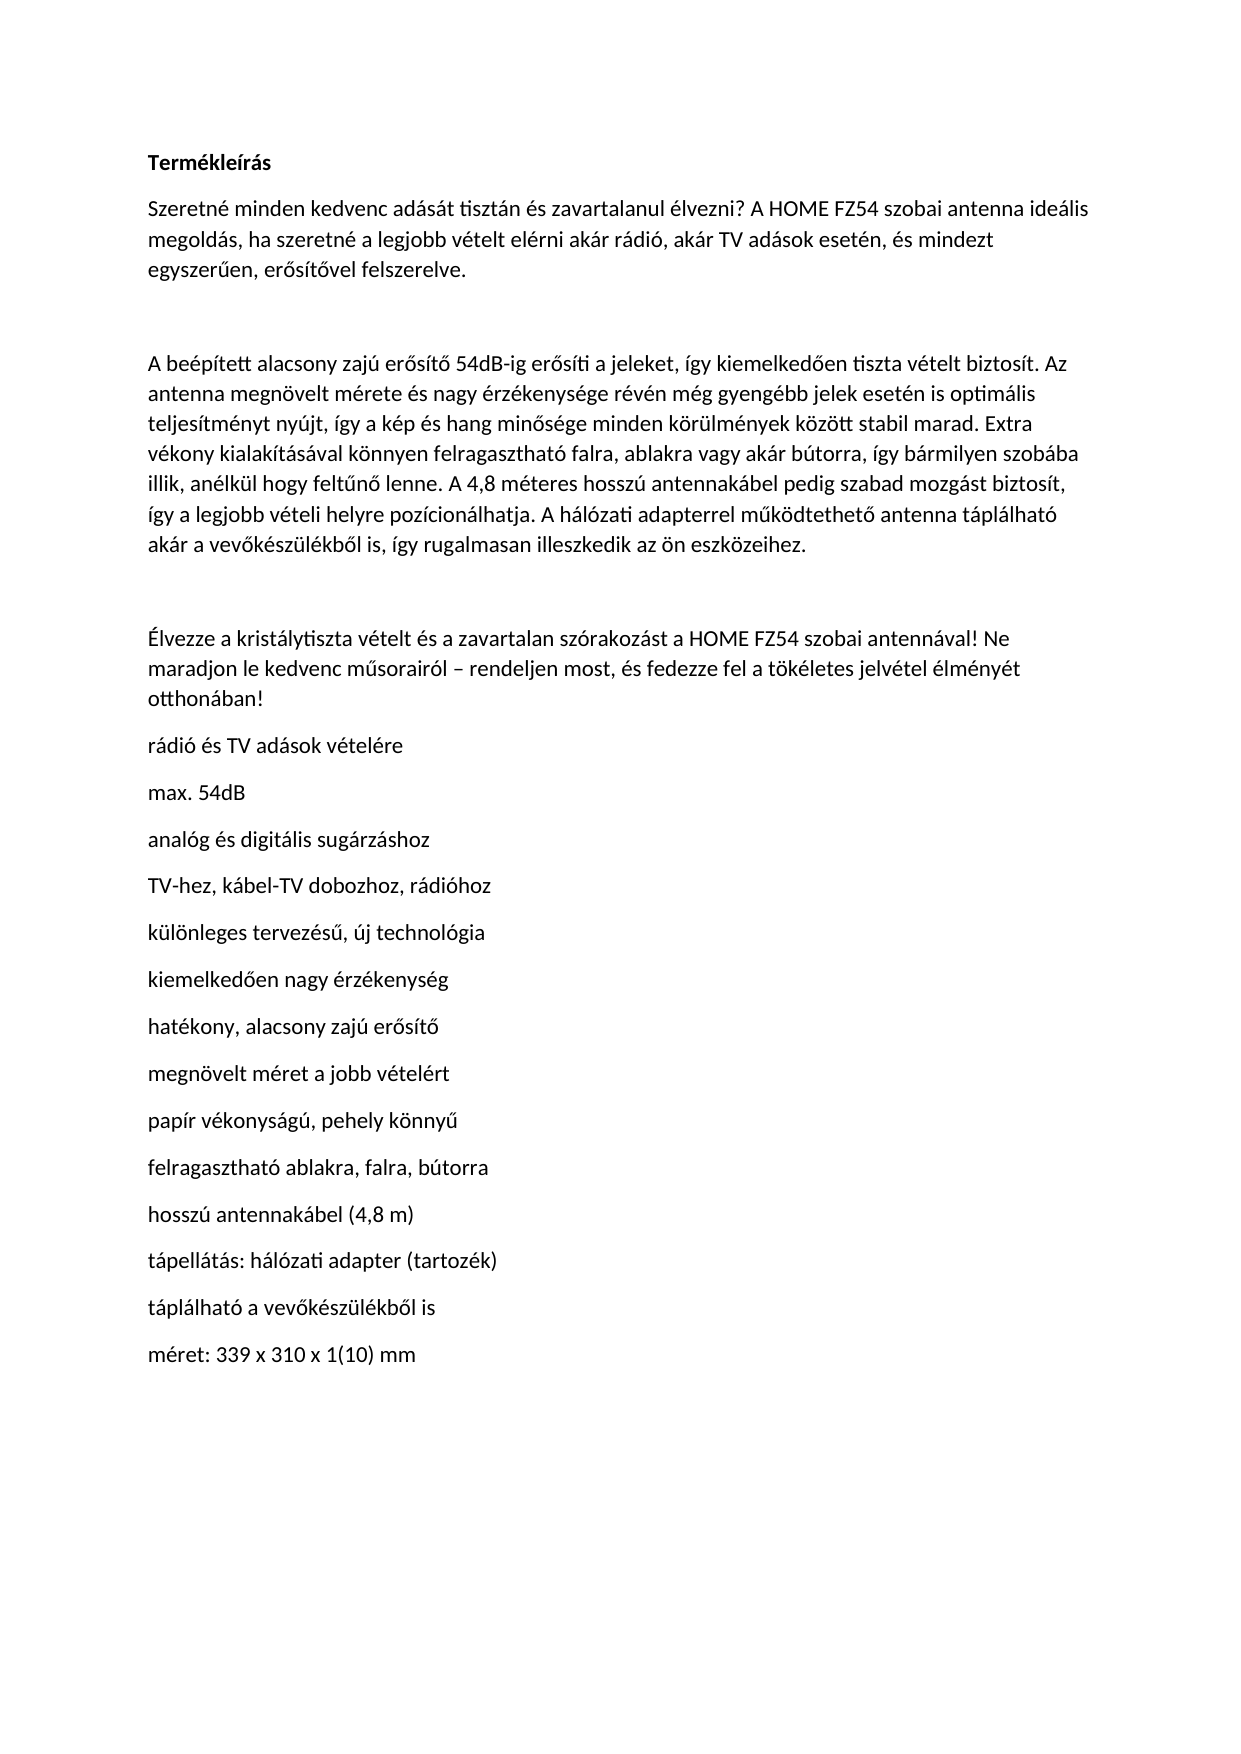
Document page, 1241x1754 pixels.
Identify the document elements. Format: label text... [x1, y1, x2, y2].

text hatékony, alacsony zajú erősítő [148, 1012, 1093, 1040]
text hosszú antennakábel (4,8 m) [148, 1200, 1093, 1228]
text tápellátás: hálózati adapter (tartozék) [148, 1247, 1093, 1274]
text megnövelt méret a jobb vételért [148, 1059, 1093, 1087]
text táplálható a vevőkészülékből is [148, 1293, 1093, 1321]
text Szeretné minden kedvenc adását tisztán és zavartalanul élvezni? A HOME FZ54 szobai antenna ideális megoldás, ha szeretné a legjobb vételt elérni akár rádió, akár TV adások esetén, és mindezt egyszerűen, erősítővel felszerelve. [148, 194, 1093, 283]
text Élvezze a kristálytiszta vételt és a zavartalan szórakozást a HOME FZ54 szobai antennával! Ne maradjon le kedvenc műsorairól – rendeljen most, és fedezze fel a tökéletes jelvétel élményét otthonában! [148, 624, 1093, 712]
text max. 54dB [148, 778, 1093, 806]
text A beépített alacsony zajú erősítő 54dB-ig erősíti a jeleket, így kiemelkedően tiszta vételt biztosít. Az antenna megnövelt mérete és nagy érzékenysége révén még gyengébb jelek esetén is optimális teljesítményt nyújt, így a kép és hang minősége minden körülmények között stabil marad. Extra vékony kialakításával könnyen felragasztható falra, ablakra vagy akár bútorra, így bármilyen szobába illik, anélkül hogy feltűnő lenne. A 4,8 méteres hosszú antennakábel pedig szabad mozgást biztosít, így a legjobb vételi helyre pozícionálhatja. A hálózati adapterrel működtethető antenna táplálható akár a vevőkészülékből is, így rugalmasan illeszkedik az ön eszközeihez. [148, 349, 1093, 558]
text analóg és digitális sugárzáshoz [148, 825, 1093, 853]
text kiemelkedően nagy érzékenység [148, 965, 1093, 993]
text Termékleírás [148, 148, 1093, 176]
text rádió és TV adások vételére [148, 731, 1093, 759]
text papír vékonyságú, pehely könnyű [148, 1106, 1093, 1134]
text TV-hez, kábel-TV dobozhoz, rádióhoz [148, 872, 1093, 899]
text különleges tervezésű, új technológia [148, 918, 1093, 946]
text felragasztható ablakra, falra, bútorra [148, 1153, 1093, 1181]
text méret: 339 x 310 x 1(10) mm [148, 1340, 1093, 1368]
